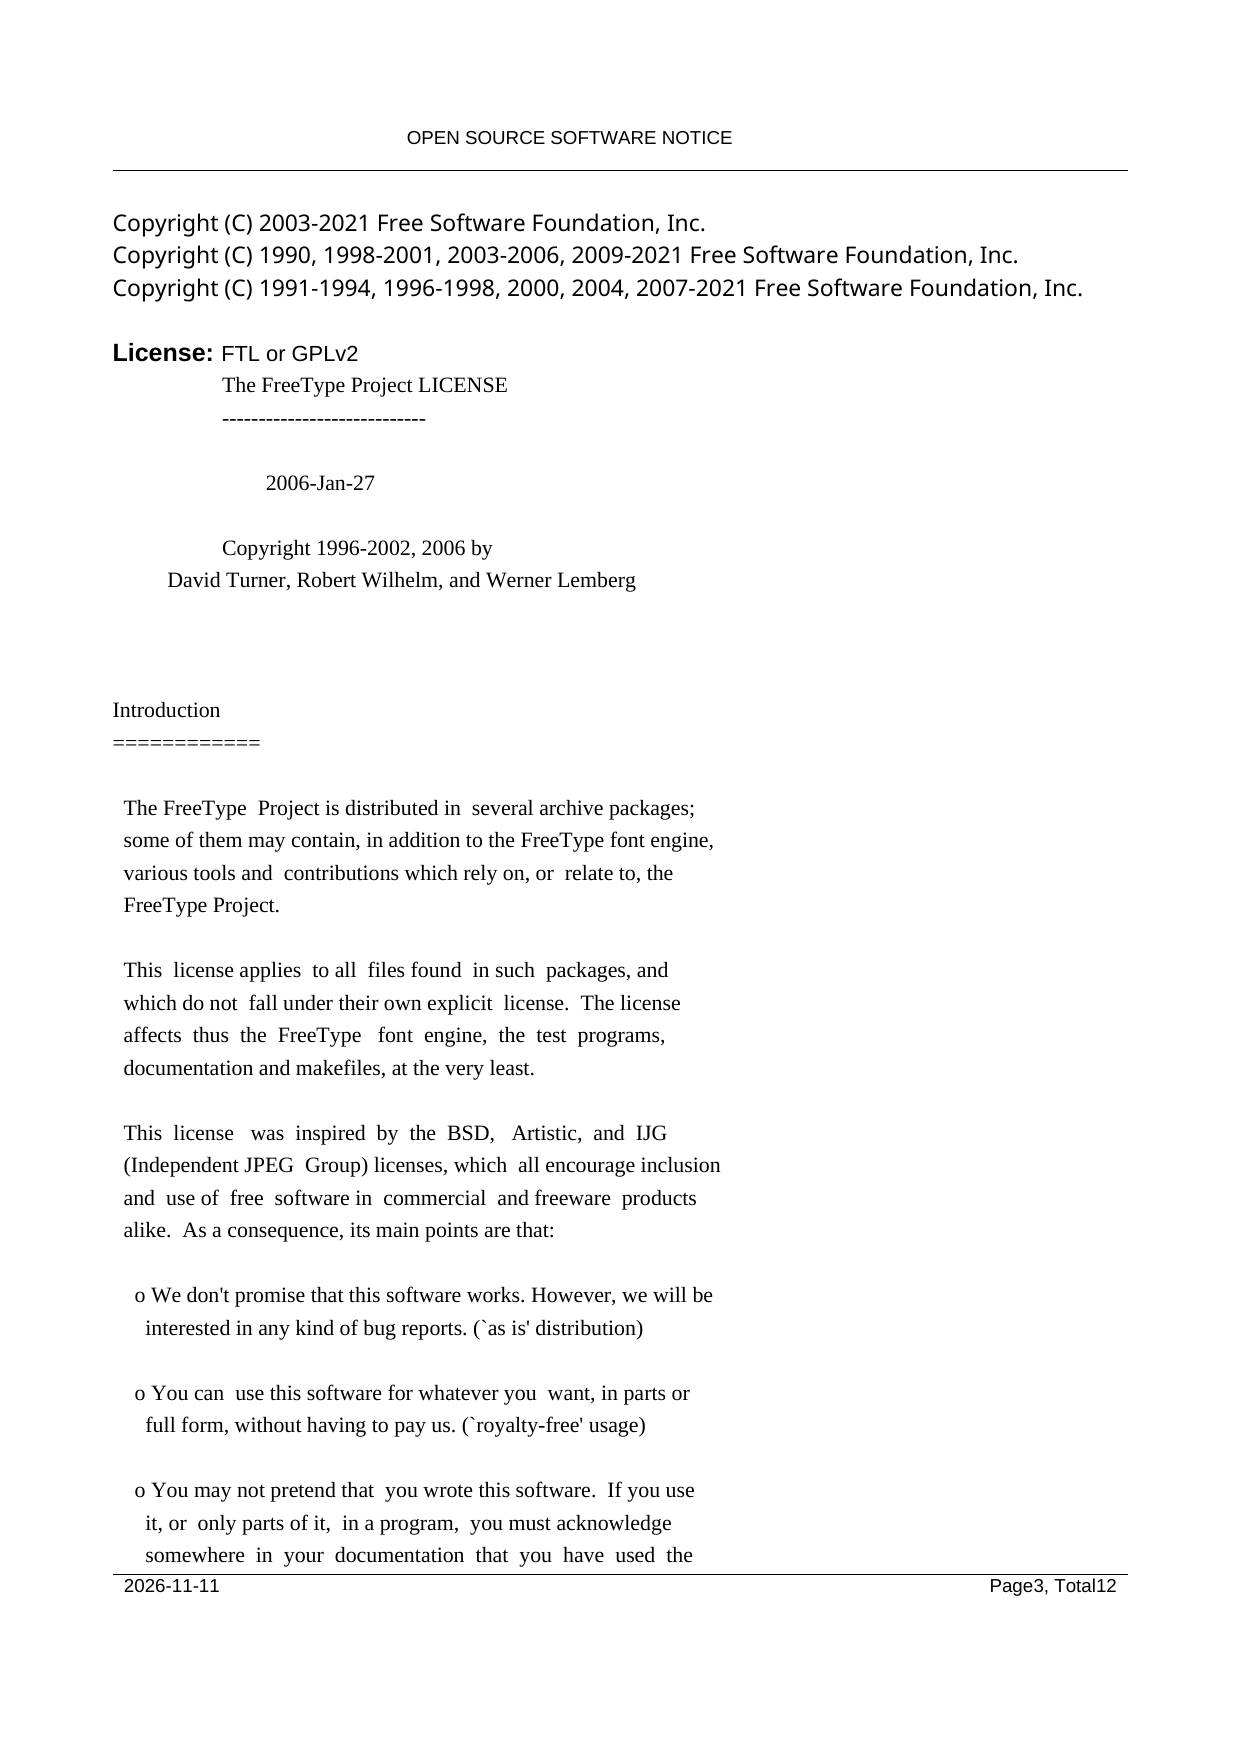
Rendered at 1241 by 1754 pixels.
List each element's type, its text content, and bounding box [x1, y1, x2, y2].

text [112, 369, 1128, 1571]
text License: FTL or GPLv2 [112, 336, 1128, 369]
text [112, 206, 1128, 336]
